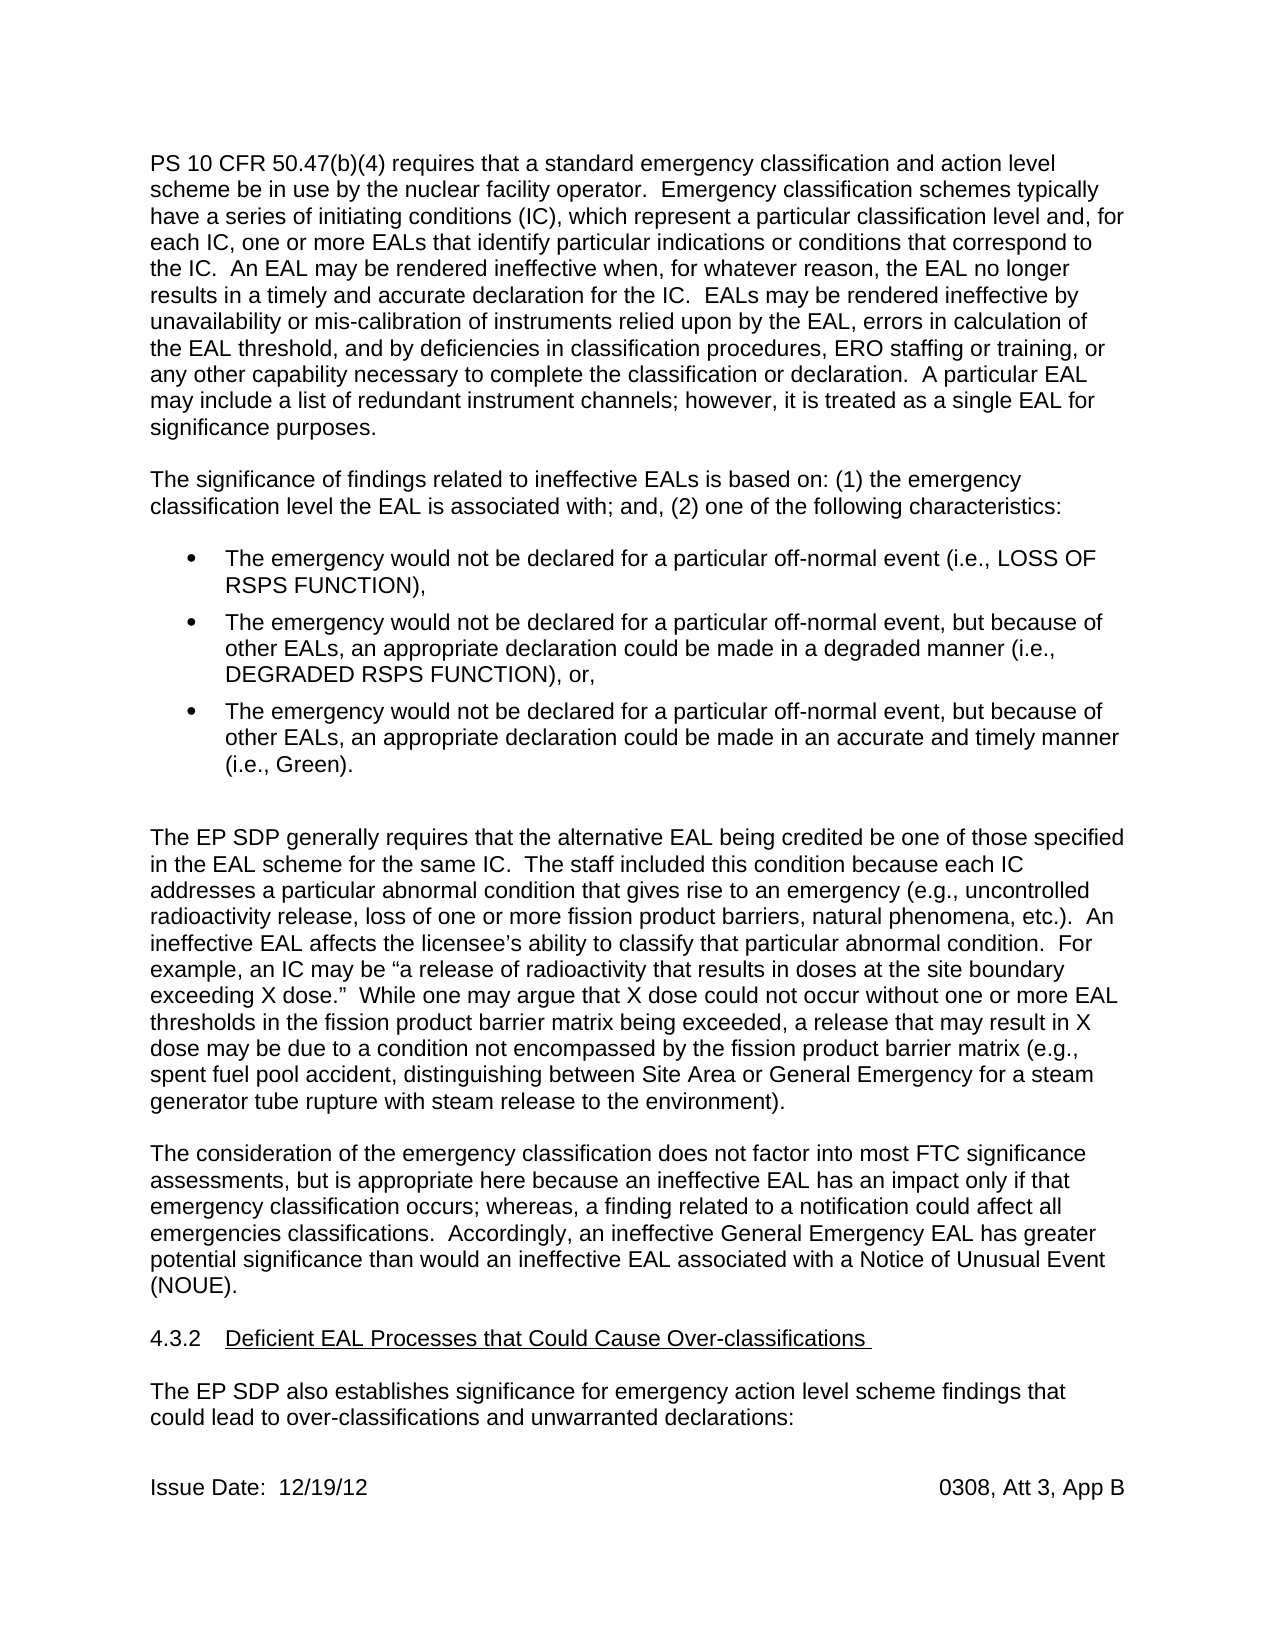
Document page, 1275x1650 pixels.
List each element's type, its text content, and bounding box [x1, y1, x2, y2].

text The consideration of the emergency classification does not factor into most FTC significance assessments, but is appropriate here because an ineffective EAL has an impact only if that emergency classification occurs; whereas, a finding related to a notification could affect all emergencies classifications. Accordingly, an ineffective General Emergency EAL has greater potential significance than would an ineffective EAL associated with a Notice of Unusual Event (NOUE). [150, 1140, 1125, 1298]
list The emergency would not be declared for a particular off-normal event, but because of other EALs, an appropriate declaration could be made in a degraded manner (i.e., Degraded RSPS function), or, [187, 608, 1125, 687]
list The emergency would not be declared for a particular off-normal event (i.e., Loss of RSPS function), [187, 545, 1125, 598]
text 4.3.2 Deficient EAL Processes that Could Cause Over-classifications [150, 1325, 1125, 1351]
list The emergency would not be declared for a particular off-normal event, but because of other EALs, an appropriate declaration could be made in an accurate and timely manner (i.e., Green). [187, 698, 1125, 777]
text The significance of findings related to ineffective EALs is based on: (1) the emergency classification level the EAL is associated with; and, (2) one of the following characteristics: [150, 466, 1125, 519]
text The EP SDP also establishes significance for emergency action level scheme findings that could lead to over-classifications and unwarranted declarations: [150, 1378, 1125, 1430]
text The EP SDP generally requires that the alternative EAL being credited be one of those specified in the EAL scheme for the same IC. The staff included this condition because each IC addresses a particular abnormal condition that gives rise to an emergency (e.g., uncontrolled radioactivity release, loss of one or more fission product barriers, natural phenomena, etc.). An ineffective EAL affects the licensee’s ability to classify that particular abnormal condition. For example, an IC may be “a release of radioactivity that results in doses at the site boundary exceeding X dose.” While one may argue that X dose could not occur without one or more EAL thresholds in the fission product barrier matrix being exceeded, a release that may result in X dose may be due to a condition not encompassed by the fission product barrier matrix (e.g., spent fuel pool accident, distinguishing between Site Area or General Emergency for a steam generator tube rupture with steam release to the environment). [150, 824, 1125, 1114]
text PS 10 CFR 50.47(b)(4) requires that a standard emergency classification and action level scheme be in use by the nuclear facility operator. Emergency classification schemes typically have a series of initiating conditions (IC), which represent a particular classification level and, for each IC, one or more EALs that identify particular indications or conditions that correspond to the IC. An EAL may be rendered ineffective when, for whatever reason, the EAL no longer results in a timely and accurate declaration for the IC. EALs may be rendered ineffective by unavailability or mis-calibration of instruments relied upon by the EAL, errors in calculation of the EAL threshold, and by deficiencies in classification procedures, ERO staffing or training, or any other capability necessary to complete the classification or declaration. A particular EAL may include a list of redundant instrument channels; however, it is treated as a single EAL for significance purposes. [150, 150, 1125, 440]
